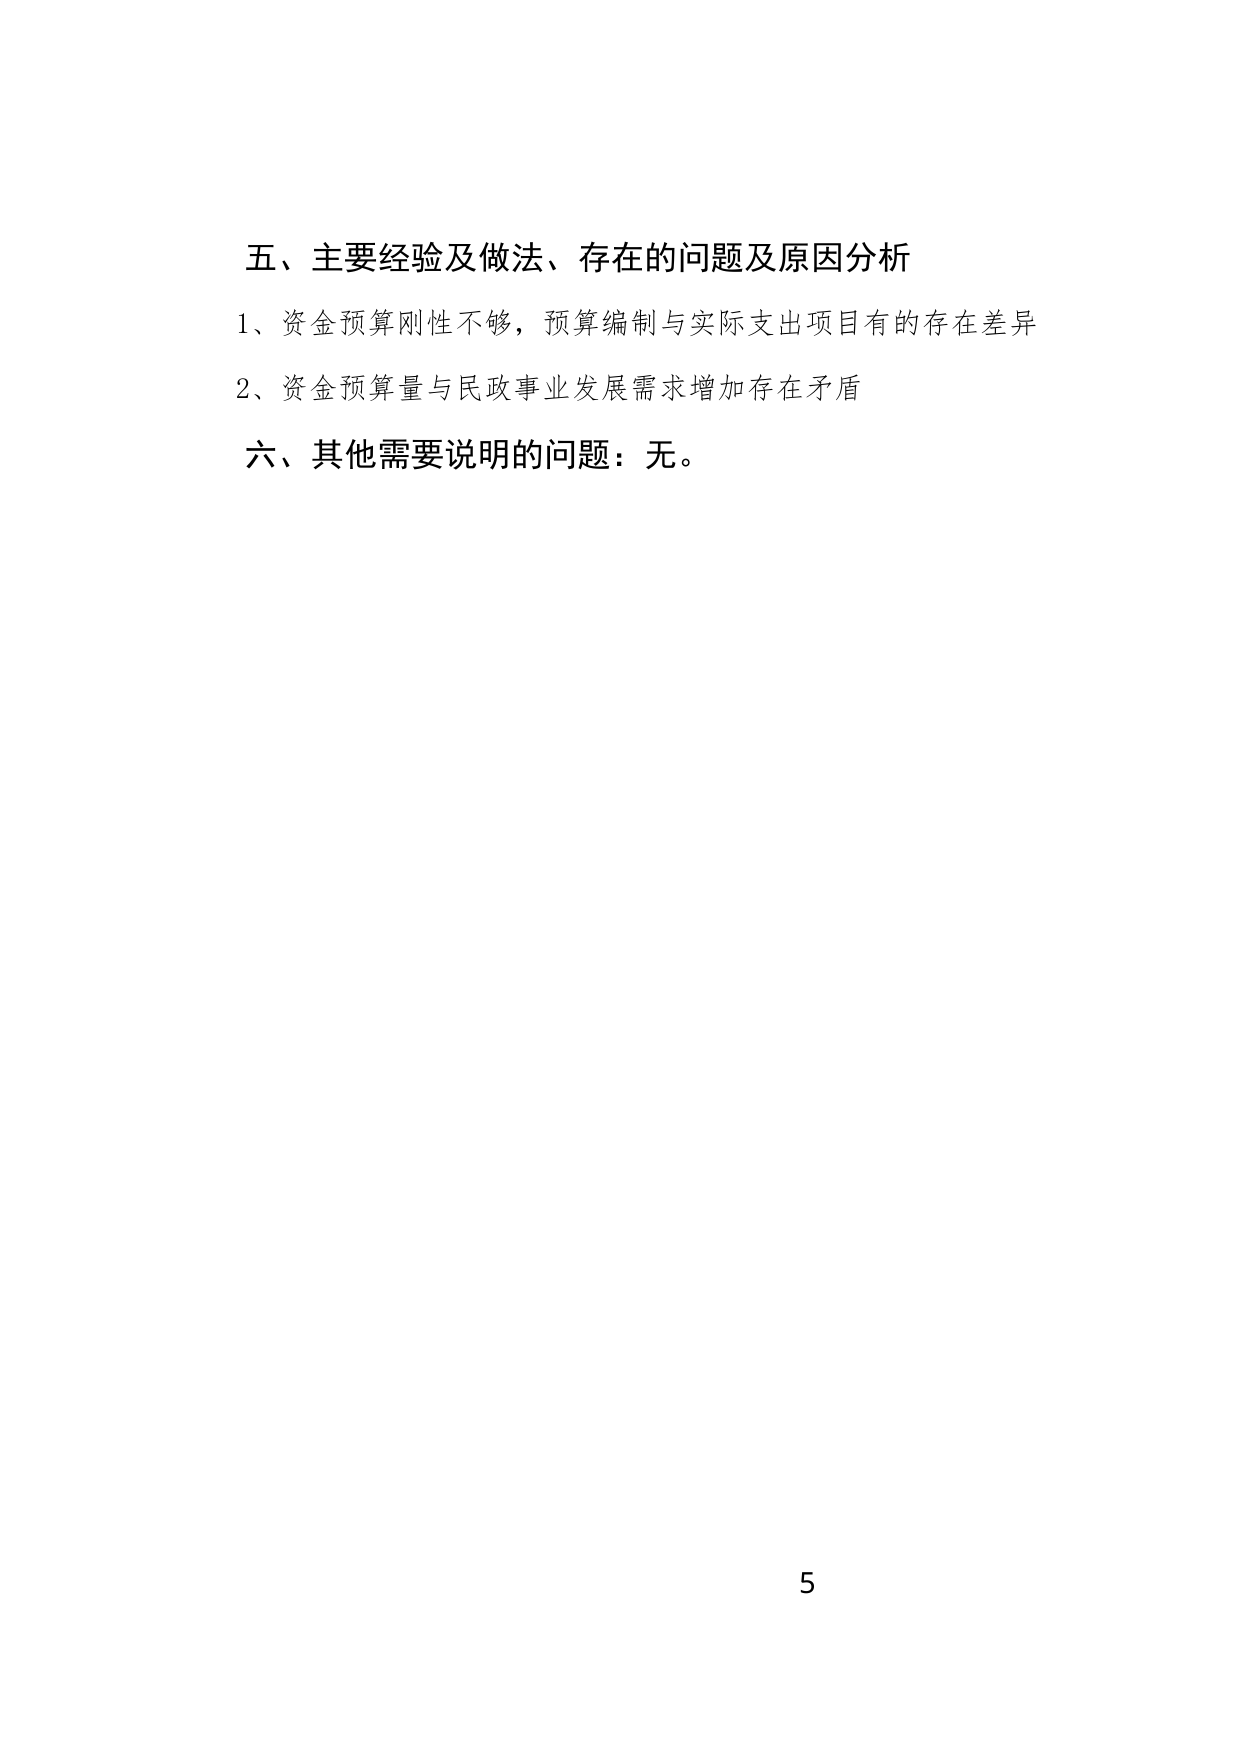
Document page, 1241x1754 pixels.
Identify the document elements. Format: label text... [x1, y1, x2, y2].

text 六、其他需要说明的问题：无。 [177, 419, 1063, 484]
text 2、资金预算量与民政事业发展需求增加存在矛盾 [177, 354, 1063, 419]
text 1、资金预算刚性不够，预算编制与实际支出项目有的存在差异 [177, 288, 1063, 354]
text 五、主要经验及做法、存在的问题及原因分析 [177, 223, 1063, 288]
